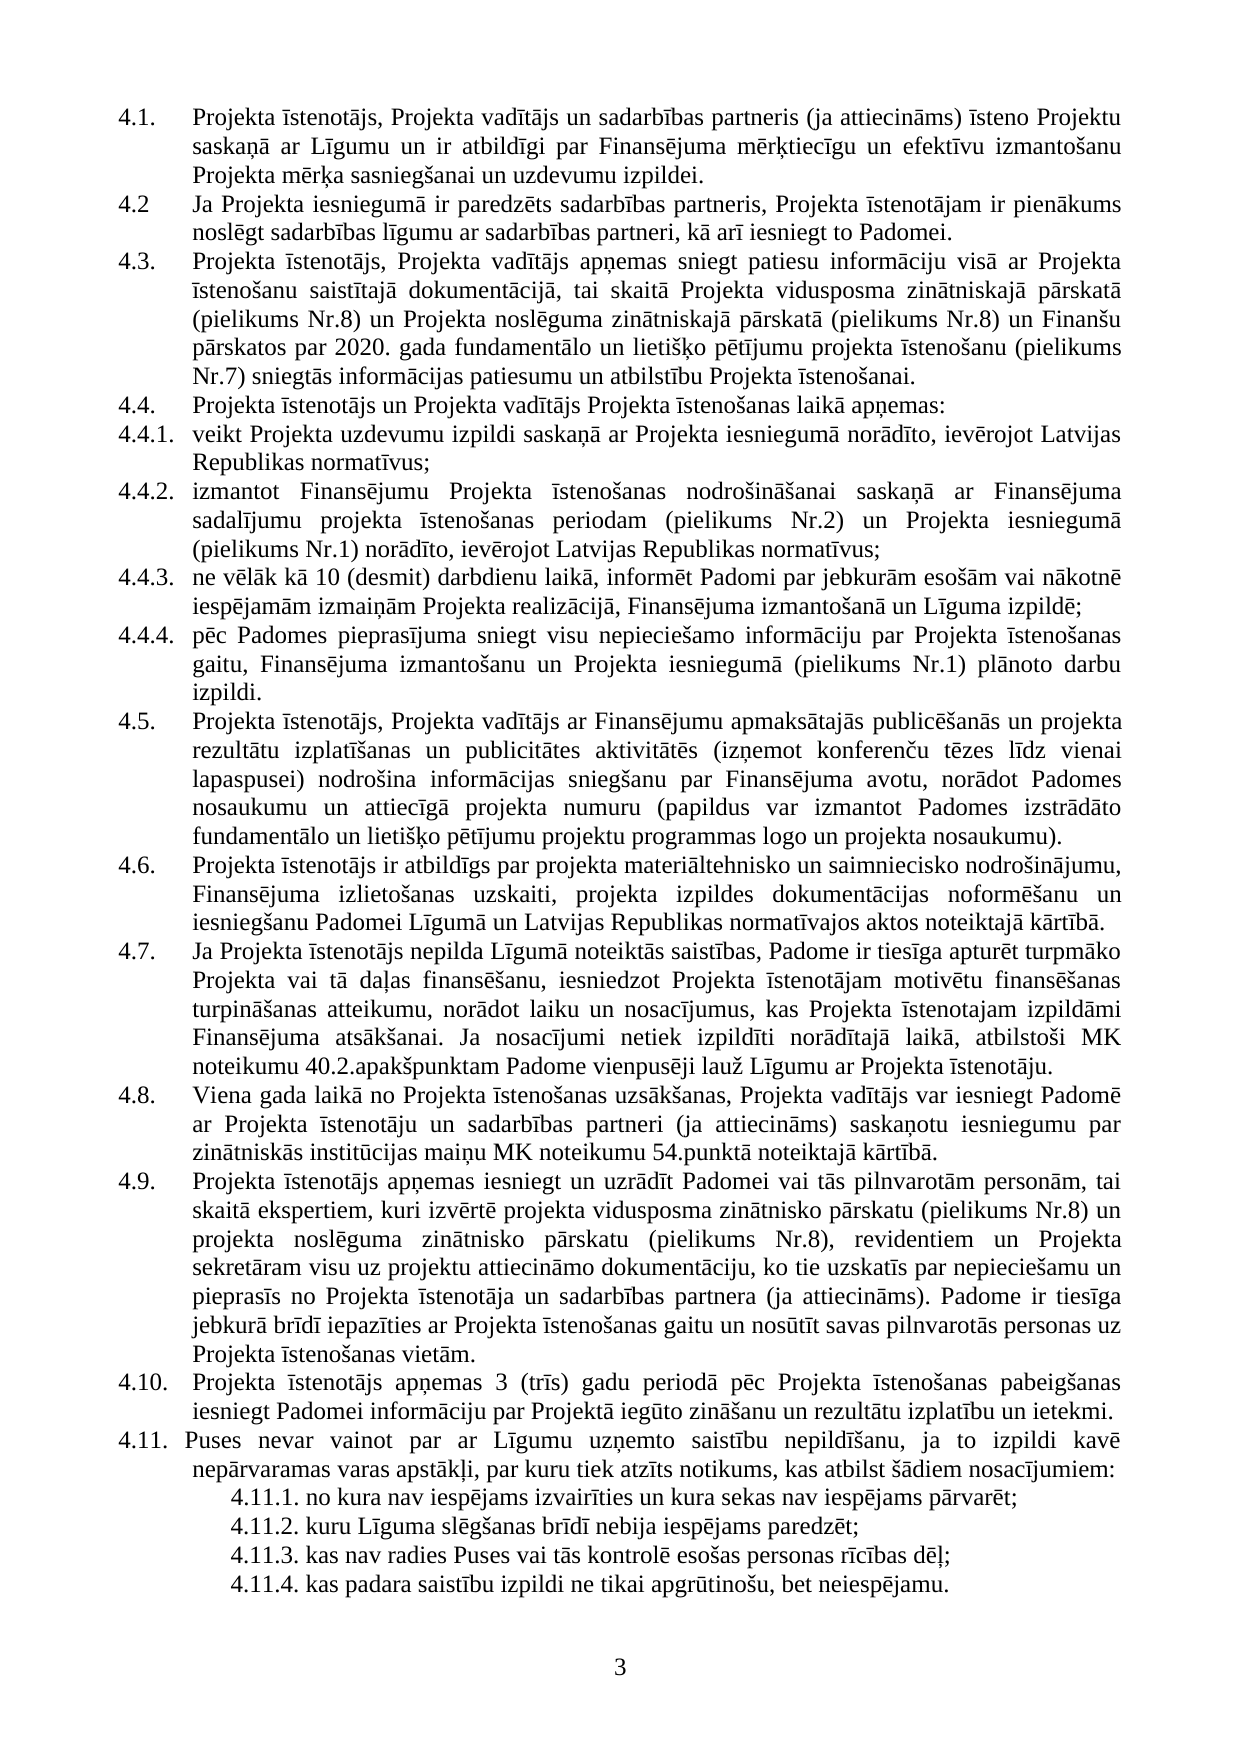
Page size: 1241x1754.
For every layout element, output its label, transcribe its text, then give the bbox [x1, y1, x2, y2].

text 4.4.2. izmantot Finansējumu Projekta īstenošanas nodrošināšanai saskaņā ar Finansējuma sadalījumu projekta īstenošanas periodam (pielikums Nr.2) un Projekta iesniegumā (pielikums Nr.1) norādīto, ievērojot Latvijas Republikas normatīvus; [118, 476, 1122, 562]
text 4.5. Projekta īstenotājs, Projekta vadītājs ar Finansējumu apmaksātajās publicēšanās un projekta rezultātu izplatīšanas un publicitātes aktivitātēs (izņemot konferenču tēzes līdz vienai lapaspusei) nodrošina informācijas sniegšanu par Finansējuma avotu, norādot Padomes nosaukumu un attiecīgā projekta numuru (papildus var izmantot Padomes izstrādāto fundamentālo un lietišķo pētījumu projektu programmas logo un projekta nosaukumu). [118, 706, 1122, 850]
text 4.8. Viena gada laikā no Projekta īstenošanas uzsākšanas, Projekta vadītājs var iesniegt Padomē ar Projekta īstenotāju un sadarbības partneri (ja attiecināms) saskaņotu iesniegumu par zinātniskās institūcijas maiņu MK noteikumu 54.punktā noteiktajā kārtībā. [118, 1080, 1122, 1166]
text 4.4.1. veikt Projekta uzdevumu izpildi saskaņā ar Projekta iesniegumā norādīto, ievērojot Latvijas Republikas normatīvus; [118, 419, 1122, 476]
text 4.9. Projekta īstenotājs apņemas iesniegt un uzrādīt Padomei vai tās pilnvarotām personām, tai skaitā ekspertiem, kuri izvērtē projekta vidusposma zinātnisko pārskatu (pielikums Nr.8) un projekta noslēguma zinātnisko pārskatu (pielikums Nr.8), revidentiem un Projekta sekretāram visu uz projektu attiecināmo dokumentāciju, ko tie uzskatīs par nepieciešamu un pieprasīs no Projekta īstenotāja un sadarbības partnera (ja attiecināms). Padome ir tiesīga jebkurā brīdī iepazīties ar Projekta īstenošanas gaitu un nosūtīt savas pilnvarotās personas uz Projekta īstenošanas vietām. [118, 1166, 1122, 1367]
text 4.4.3. ne vēlāk kā 10 (desmit) darbdienu laikā, informēt Padomi par jebkurām esošām vai nākotnē iespējamām izmaiņām Projekta realizācijā, Finansējuma izmantošanā un Līguma izpildē; [118, 562, 1122, 620]
list no kura nav iespējams izvairīties un kura sekas nav iespējams pārvarēt; [231, 1482, 1122, 1511]
text 4.7. Ja Projekta īstenotājs nepilda Līgumā noteiktās saistības, Padome ir tiesīga apturēt turpmāko Projekta vai tā daļas finansēšanu, iesniedzot Projekta īstenotājam motivētu finansēšanas turpināšanas atteikumu, norādot laiku un nosacījumus, kas Projekta īstenotajam izpildāmi Finansējuma atsākšanai. Ja nosacījumi netiek izpildīti norādītajā laikā, atbilstoši MK noteikumu 40.2.apakšpunktam Padome vienpusēji lauž Līgumu ar Projekta īstenotāju. [118, 936, 1122, 1080]
text 4.6. Projekta īstenotājs ir atbildīgs par projekta materiāltehnisko un saimniecisko nodrošinājumu, Finansējuma izlietošanas uzskaiti, projekta izpildes dokumentācijas noformēšanu un iesniegšanu Padomei Līgumā un Latvijas Republikas normatīvajos aktos noteiktajā kārtībā. [118, 850, 1122, 936]
text 4.1. Projekta īstenotājs, Projekta vadītājs un sadarbības partneris (ja attiecināms) īsteno Projektu saskaņā ar Līgumu un ir atbildīgi par Finansējuma mērķtiecīgu un efektīvu izmantošanu Projekta mērķa sasniegšanai un uzdevumu izpildei. [118, 102, 1122, 189]
text 4.4. Projekta īstenotājs un Projekta vadītājs Projekta īstenošanas laikā apņemas: [118, 390, 1122, 419]
list kuru Līguma slēgšanas brīdī nebija iespējams paredzēt; [230, 1511, 1122, 1540]
text 4.2 Ja Projekta iesniegumā ir paredzēts sadarbības partneris, Projekta īstenotājam ir pienākums noslēgt sadarbības līgumu ar sadarbības partneri, kā arī iesniegt to Padomei. [118, 189, 1122, 246]
text 4.3. Projekta īstenotājs, Projekta vadītājs apņemas sniegt patiesu informāciju visā ar Projekta īstenošanu saistītajā dokumentācijā, tai skaitā Projekta vidusposma zinātniskajā pārskatā (pielikums Nr.8) un Projekta noslēguma zinātniskajā pārskatā (pielikums Nr.8) un Finanšu pārskatos par 2020. gada fundamentālo un lietišķo pētījumu projekta īstenošanu (pielikums Nr.7) sniegtās informācijas patiesumu un atbilstību Projekta īstenošanai. [118, 246, 1122, 390]
list kas nav radies Puses vai tās kontrolē esošas personas rīcības dēļ; [230, 1540, 1122, 1569]
list kas padara saistību izpildi ne tikai apgrūtinošu, bet neiespējamu. [230, 1569, 1122, 1597]
text 4.4.4. pēc Padomes pieprasījuma sniegt visu nepieciešamo informāciju par Projekta īstenošanas gaitu, Finansējuma izmantošanu un Projekta iesniegumā (pielikums Nr.1) plānoto darbu izpildi. [118, 620, 1122, 706]
text 4.11. Puses nevar vainot par ar Līgumu uzņemto saistību nepildīšanu, ja to izpildi kavē nepārvaramas varas apstākļi, par kuru tiek atzīts notikums, kas atbilst šādiem nosacījumiem: [118, 1425, 1122, 1482]
text 4.10. Projekta īstenotājs apņemas 3 (trīs) gadu periodā pēc Projekta īstenošanas pabeigšanas iesniegt Padomei informāciju par Projektā iegūto zināšanu un rezultātu izplatību un ietekmi. [118, 1367, 1122, 1425]
